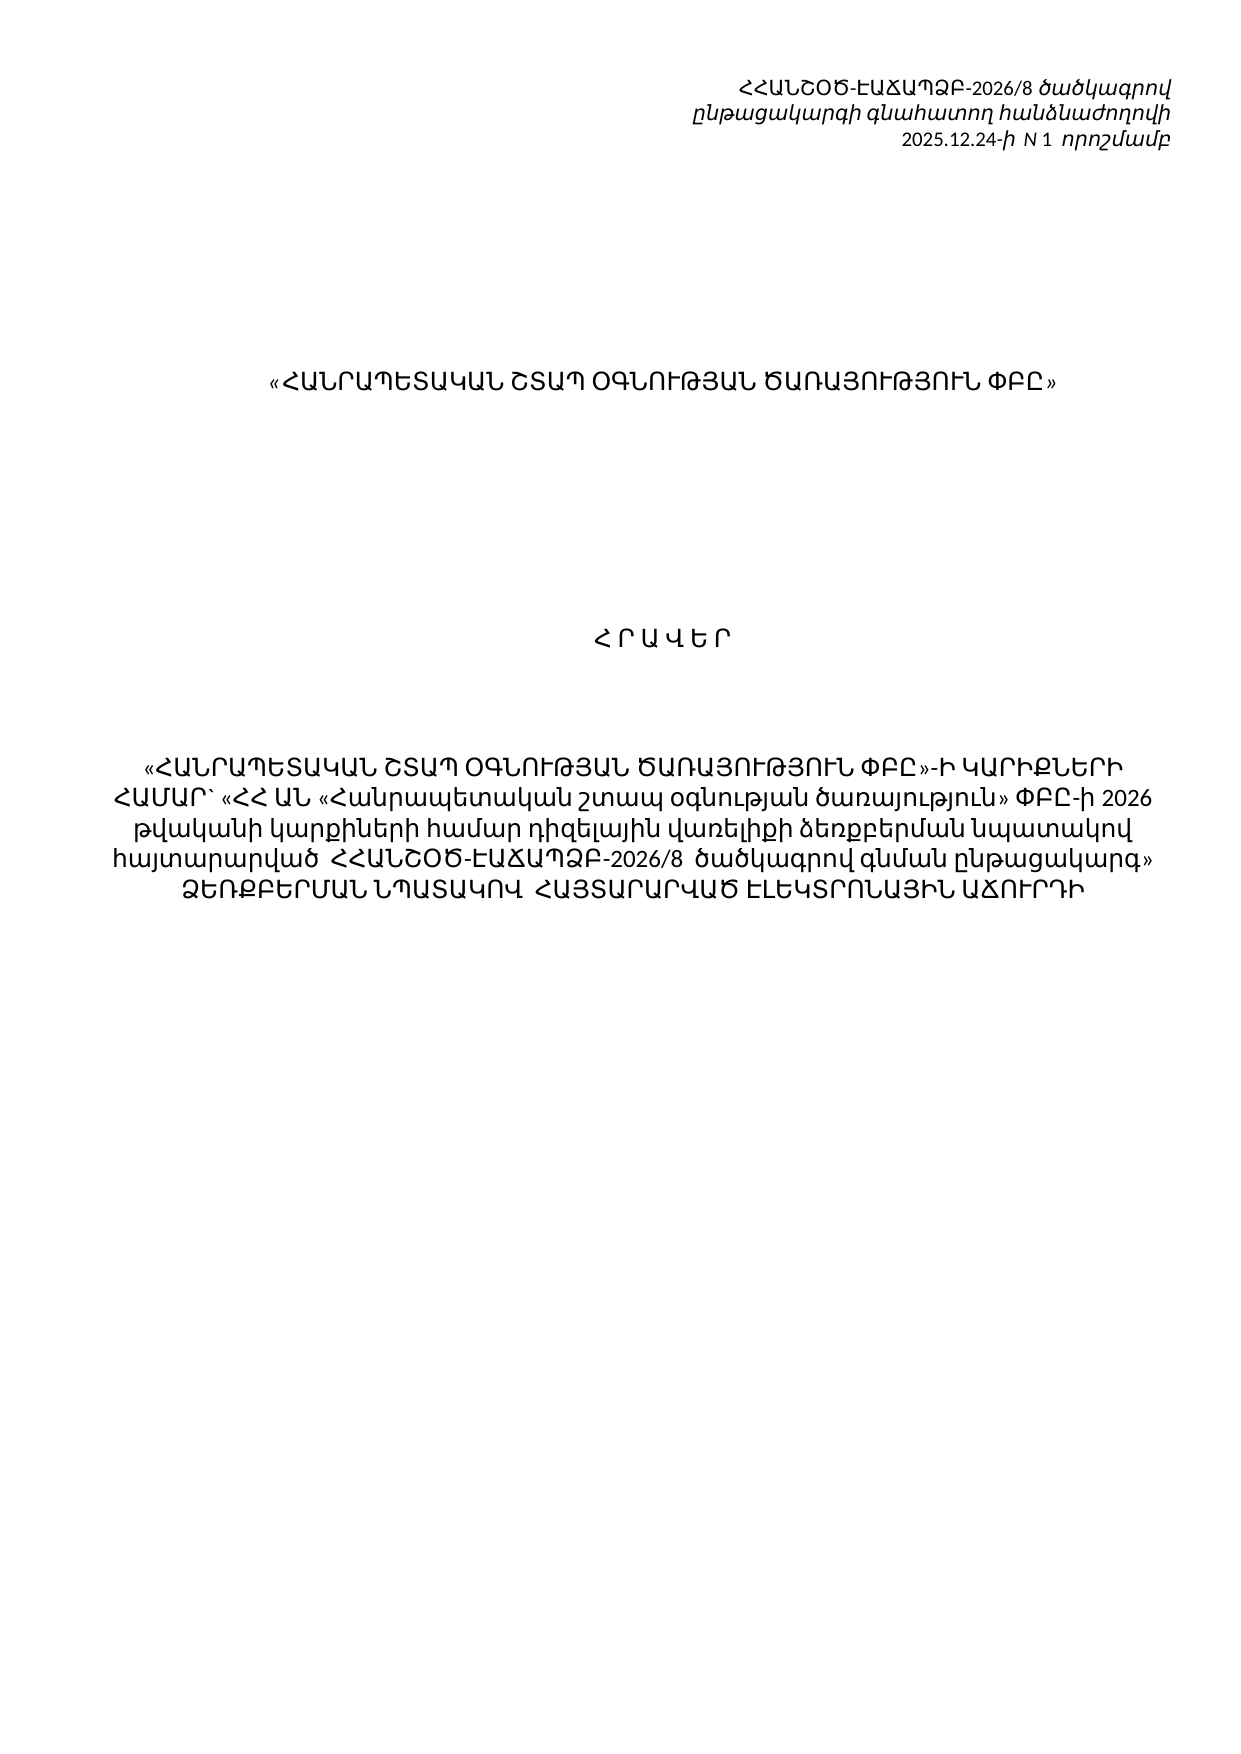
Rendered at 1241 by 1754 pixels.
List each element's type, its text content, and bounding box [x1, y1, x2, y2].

text ՀՀԱՆՇՕԾ-ԷԱՃԱՊՁԲ-2026/8 ծածկագրով [94, 75, 1171, 100]
text «ՀԱՆՐԱՊԵՏԱԿԱՆ ՇՏԱՊ ՕԳՆՈՒԹՅԱՆ ԾԱՌԱՅՈՒԹՅՈՒՆ ՓԲԸ»-Ի ԿԱՐԻՔՆԵՐԻ ՀԱՄԱՐ` «ՀՀ ԱՆ «Հանրապետական շտապ օգնության ծառայություն» ՓԲԸ-ի 2026 թվականի կարքիների համար դիզելային վառելիքի ձեռքբերման նպատակով հայտարարված ՀՀԱՆՇՕԾ-ԷԱՃԱՊՁԲ-2026/8 ծածկագրով գնման ընթացակարգ» ՁԵՌՔԲԵՐՄԱՆ ՆՊԱՏԱԿՈՎ ՀԱՅՏԱՐԱՐՎԱԾ ԷԼԵԿՏՐՈՆԱՅԻՆ ԱՃՈՒՐԴԻ [94, 752, 1172, 904]
text Հ Ր Ա Վ Ե Ր [94, 623, 1172, 653]
text 2025.12.24 -ի N 1 որոշմամբ [94, 126, 1171, 151]
text « ՀԱՆՐԱՊԵՏԱԿԱՆ ՇՏԱՊ ՕԳՆՈՒԹՅԱՆ ԾԱՌԱՅՈՒԹՅՈՒՆ ՓԲԸ» [94, 366, 1172, 397]
text ընթացակարգի գնահատող հանձնաժողովի [94, 100, 1171, 126]
